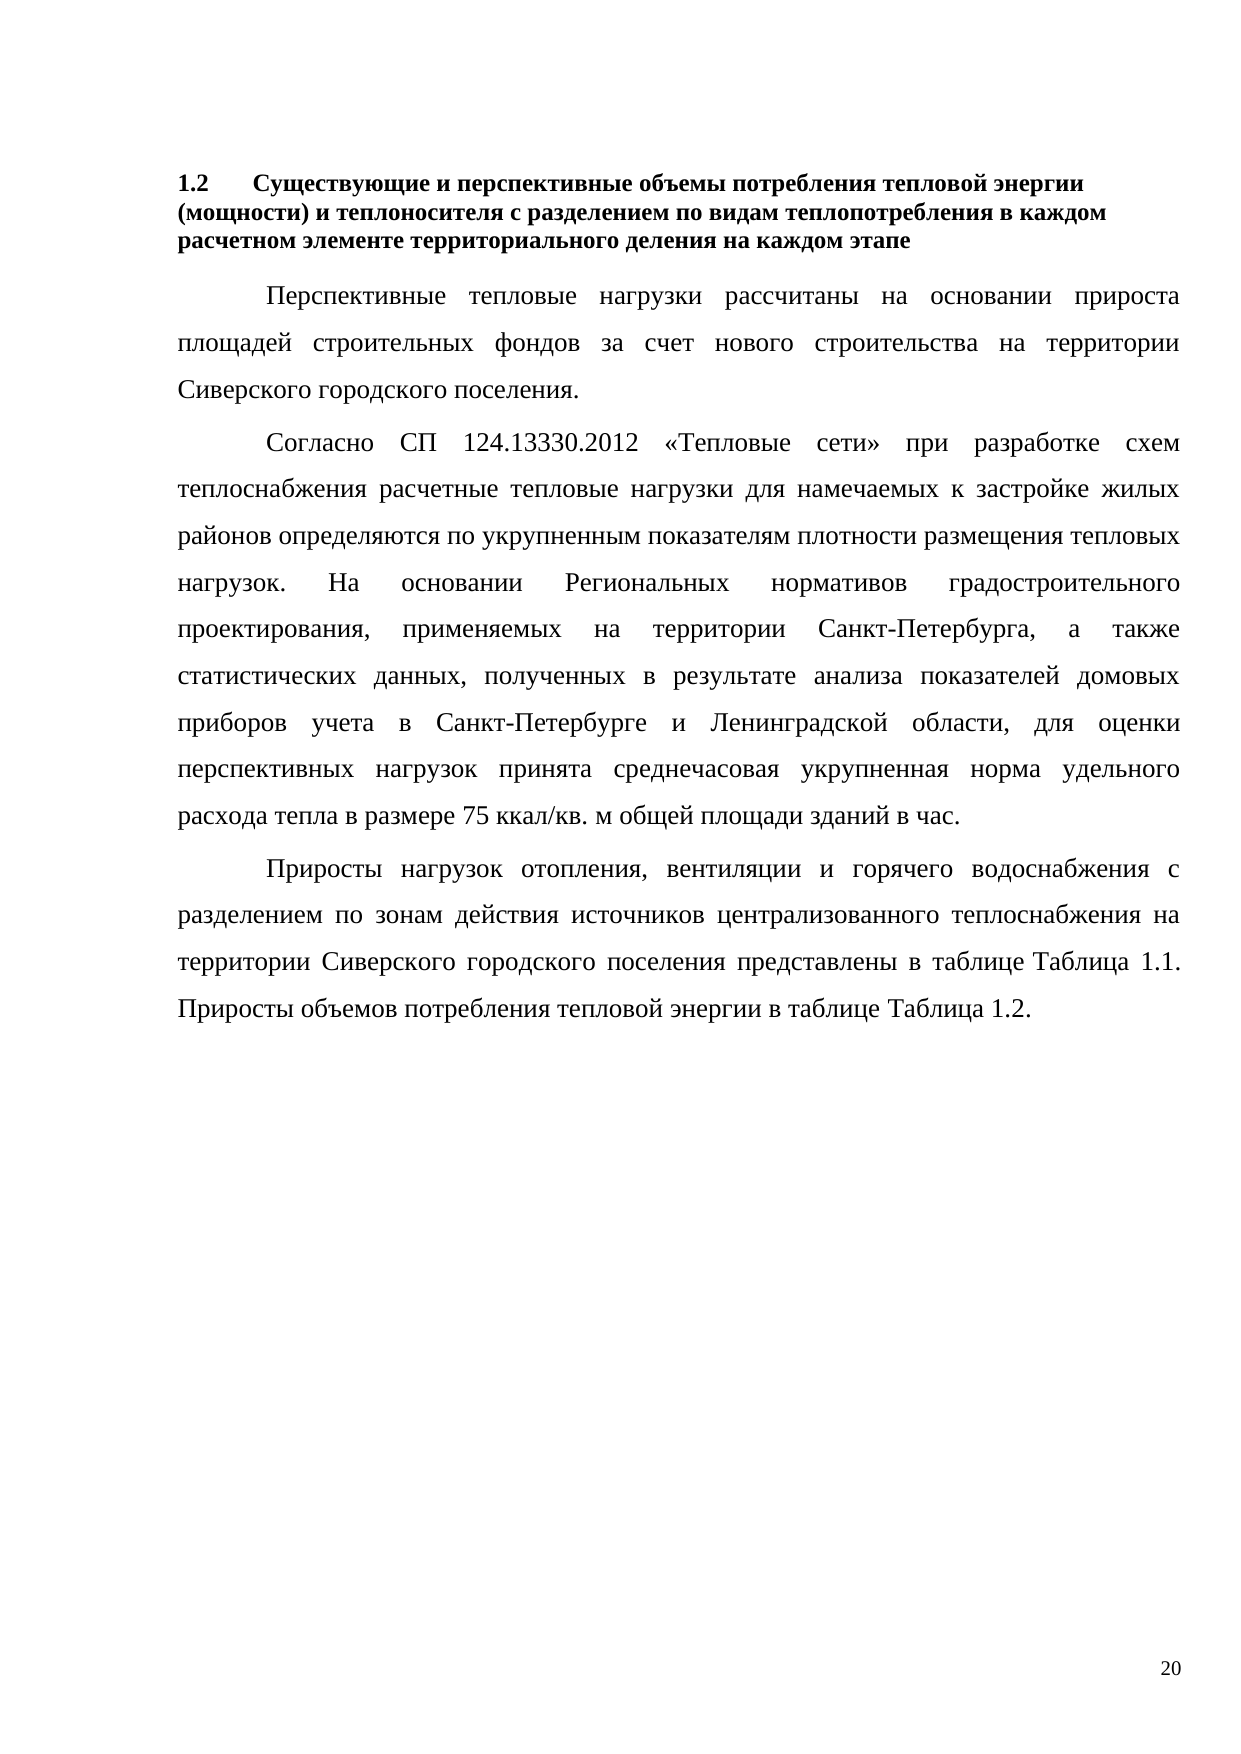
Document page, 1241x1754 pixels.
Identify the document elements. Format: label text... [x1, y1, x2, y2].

subtitle Существующие и перспективные объемы потребления тепловой энергии (мощности) и теплоносителя с разделением по видам теплопотребления в каждом расчетном элементе территориального деления на каждом этапе [177, 168, 1181, 254]
text Перспективные тепловые нагрузки рассчитаны на основании прироста площадей строительных фондов за счет нового строительства на территории Сиверского городского поселения. [177, 279, 1181, 404]
text Приросты нагрузок отопления, вентиляции и горячего водоснабжения с разделением по зонам действия источников централизованного теплоснабжения на территории Сиверского городского поселения представлены в таблице 1.3. Приросты объемов потребления тепловой энергии в таблице 1.4. [177, 852, 1181, 1023]
text Согласно СП 124.13330.2012 «Тепловые сети» при разработке схем теплоснабжения расчетные тепловые нагрузки для намечаемых к застройке жилых районов определяются по укрупненным показателям плотности размещения тепловых нагрузок. На основании Региональных нормативов градостроительного проектирования, применяемых на территории Санкт-Петербурга, а также статистических данных, полученных в результате анализа показателей домовых приборов учета в Санкт-Петербурге и Ленинградской области, для оценки перспективных нагрузок принята среднечасовая укрупненная норма удельного расхода тепла в размере 75 ккал/кв. м общей площади зданий в час. [177, 426, 1181, 830]
